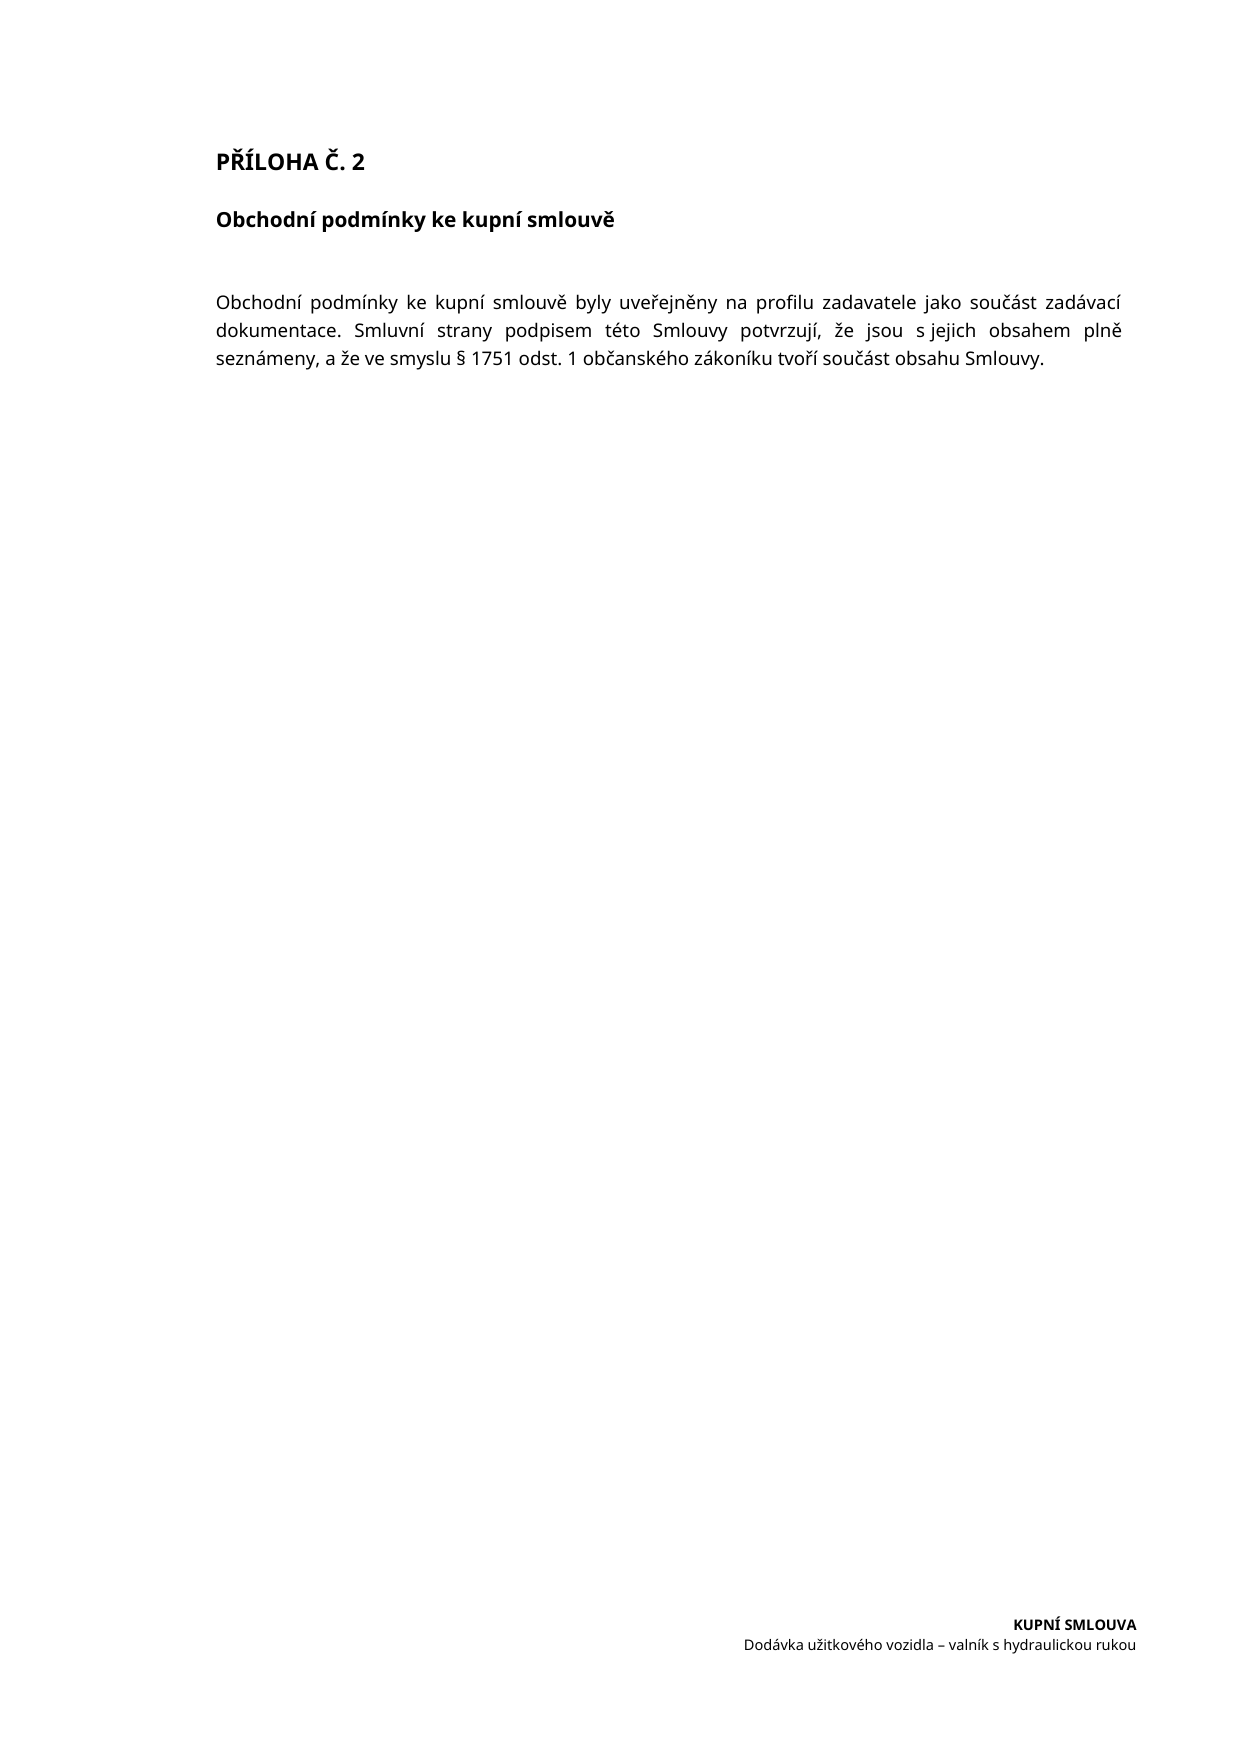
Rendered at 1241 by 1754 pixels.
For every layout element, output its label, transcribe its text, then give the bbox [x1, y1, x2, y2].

text Obchodní podmínky ke kupní smlouvě [216, 205, 1122, 233]
text Příloha č. 2 [216, 146, 1122, 177]
text Obchodní podmínky ke kupní smlouvě byly uveřejněny na profilu zadavatele jako součást zadávací dokumentace. Smluvní strany podpisem této Smlouvy potvrzují, že jsou s jejich obsahem plně seznámeny, a že ve smyslu § 1751 odst. 1 občanského zákoníku tvoří součást obsahu Smlouvy. [216, 289, 1122, 371]
